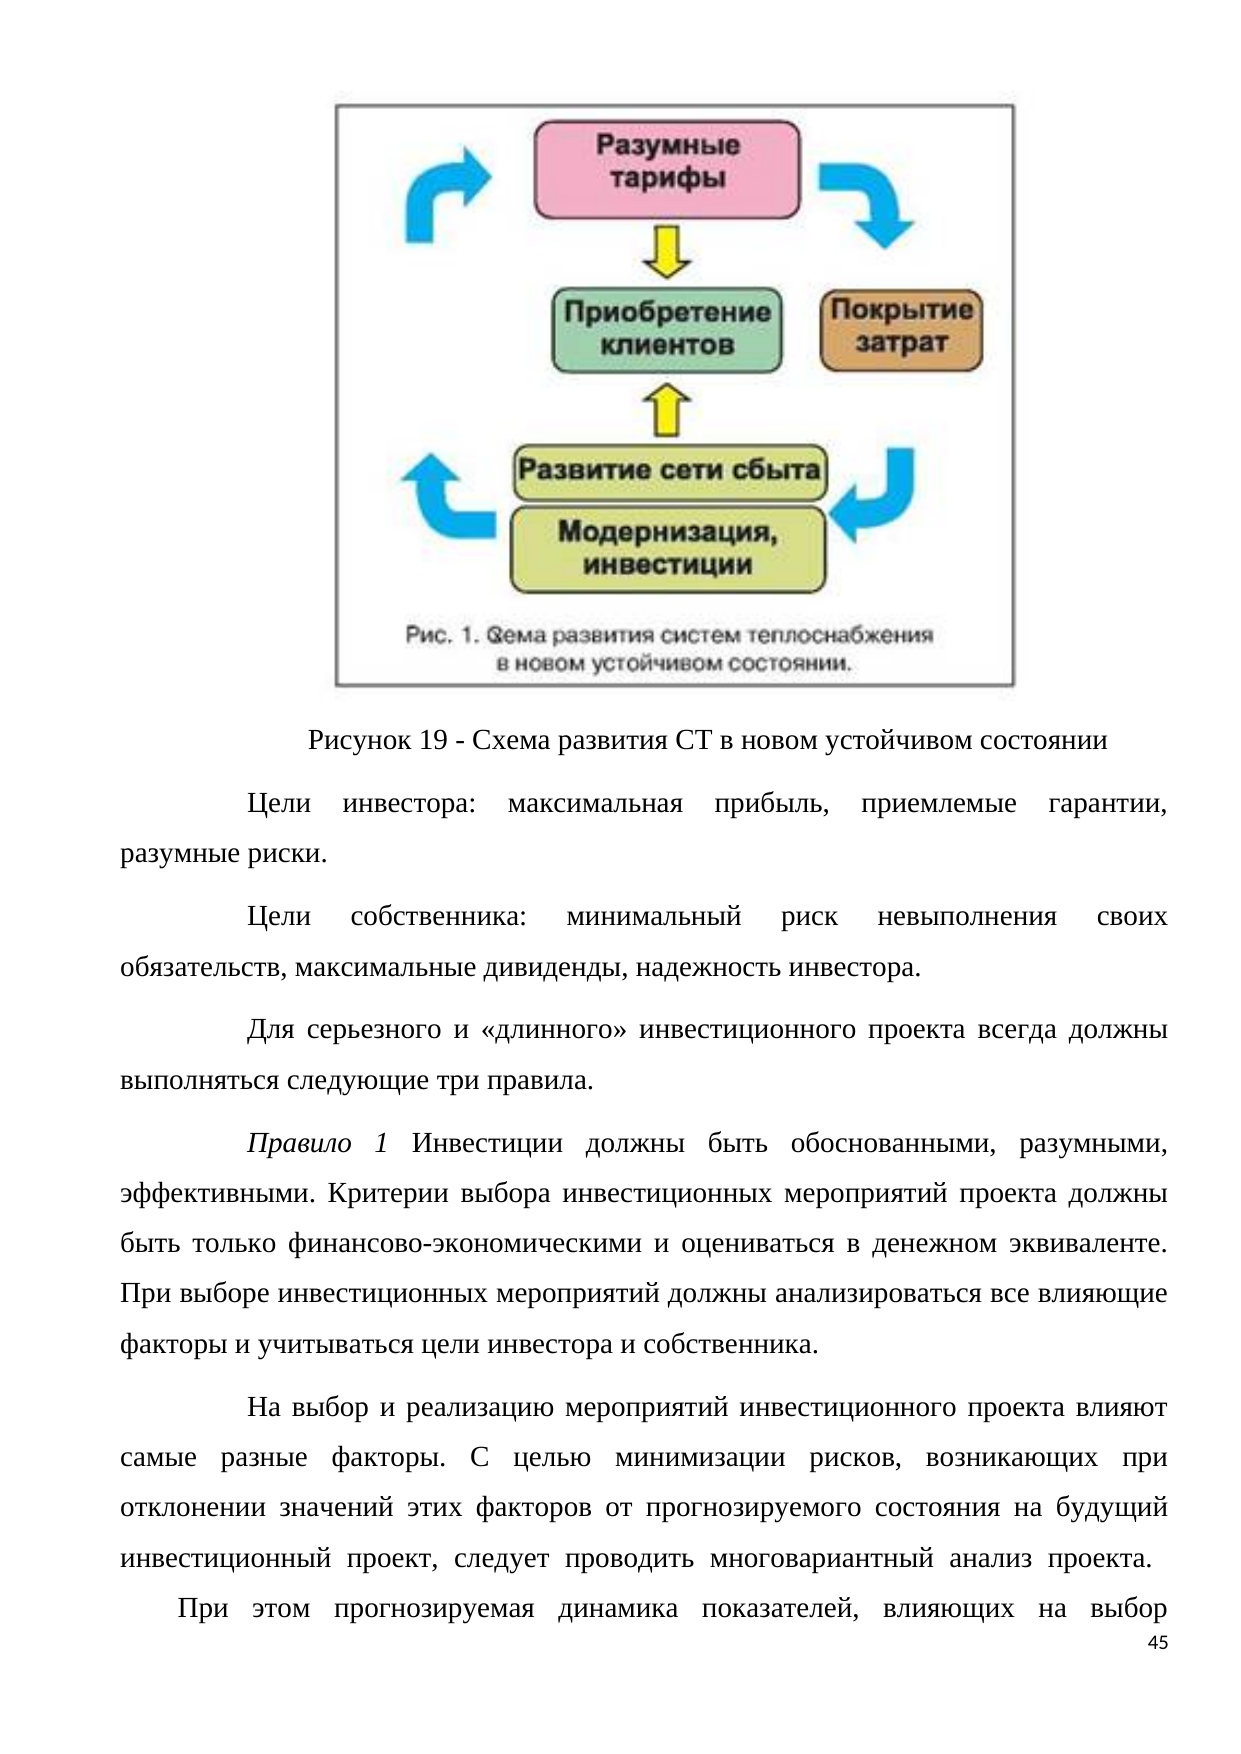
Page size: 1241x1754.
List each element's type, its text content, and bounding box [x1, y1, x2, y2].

text Рисунок 19 - Схема развития СТ в новом устойчивом состоянии [120, 722, 1169, 756]
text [120, 1389, 1169, 1623]
text Для серьезного и «длинного» инвестиционного проекта всегда должны выполняться следующие три правила. [120, 1012, 1169, 1095]
picture [318, 74, 1045, 710]
text Цели собственника: минимальный риск невыполнения своих обязательств, максимальные дивиденды, надежность инвестора. [120, 898, 1169, 982]
text Цели инвестора: максимальная прибыль, приемлемые гарантии, разумные риски. [120, 785, 1169, 869]
text Правило 1 Инвестиции должны быть обоснованными, разумными, эффективными. Критерии выбора инвестиционных мероприятий проекта должны быть только финансово-экономическими и оцениваться в денежном эквиваленте. При выборе инвестиционных мероприятий должны анализироваться все влияющие факторы и учитываться цели инвестора и собственника. [120, 1125, 1169, 1359]
